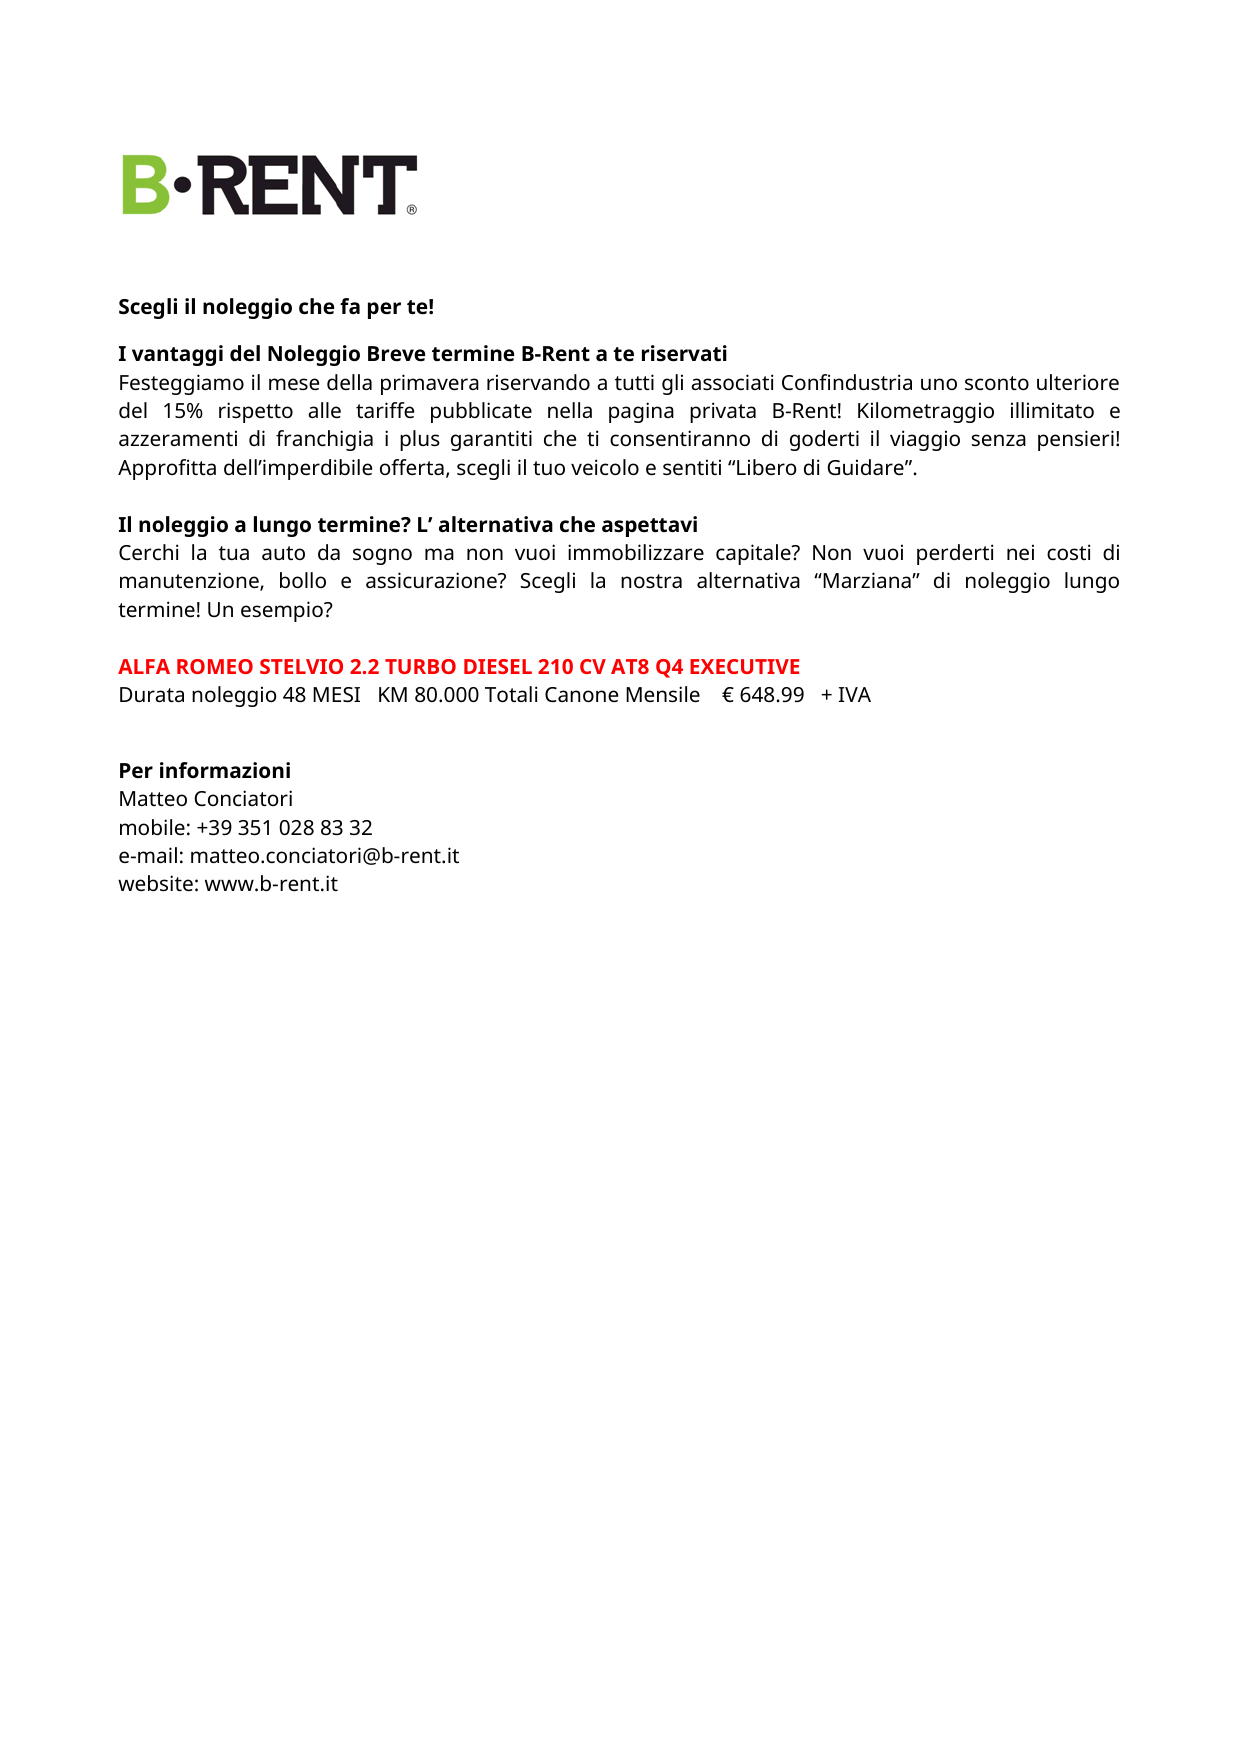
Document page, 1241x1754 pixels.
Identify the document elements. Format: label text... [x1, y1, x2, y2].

text Cerchi la tua auto da sogno ma non vuoi immobilizzare capitale? Non vuoi perderti nei costi di manutenzione, bollo e assicurazione? Scegli la nostra alternativa “Marziana” di noleggio lungo termine! Un esempio? [118, 538, 1122, 623]
text ALFA ROMEO STELVIO 2.2 TURBO DIESEL 210 CV AT8 Q4 EXECUTIVE [118, 652, 1122, 680]
text Matteo Conciatori [118, 784, 1122, 813]
text Il noleggio a lungo termine? L’ alternativa che aspettavi [118, 510, 1122, 538]
text Per informazioni [118, 756, 1122, 784]
text Festeggiamo il mese della primavera riservando a tutti gli associati Confindustria uno sconto ulteriore del 15% rispetto alle tariffe pubblicate nella pagina privata B-Rent! Kilometraggio illimitato e azzeramenti di franchigia i plus garantiti che ti consentiranno di goderti il viaggio senza pensieri! Approfitta dell’imperdibile offerta, scegli il tuo veicolo e sentiti “Libero di Guidare”. [118, 368, 1122, 481]
text mobile: +39 351 028 83 32 [118, 813, 1122, 841]
text I vantaggi del Noleggio Breve termine B-Rent a te riservati [118, 339, 1122, 368]
text website: www.b-rent.it [118, 869, 1122, 898]
text Durata noleggio 48 MESI KM 80.000 Totali Canone Mensile € 648.99 + IVA [118, 680, 1122, 709]
text Scegli il noleggio che fa per te! [118, 292, 1122, 320]
picture [118, 147, 424, 226]
text e-mail: matteo.conciatori@b-rent.it [118, 841, 1122, 869]
